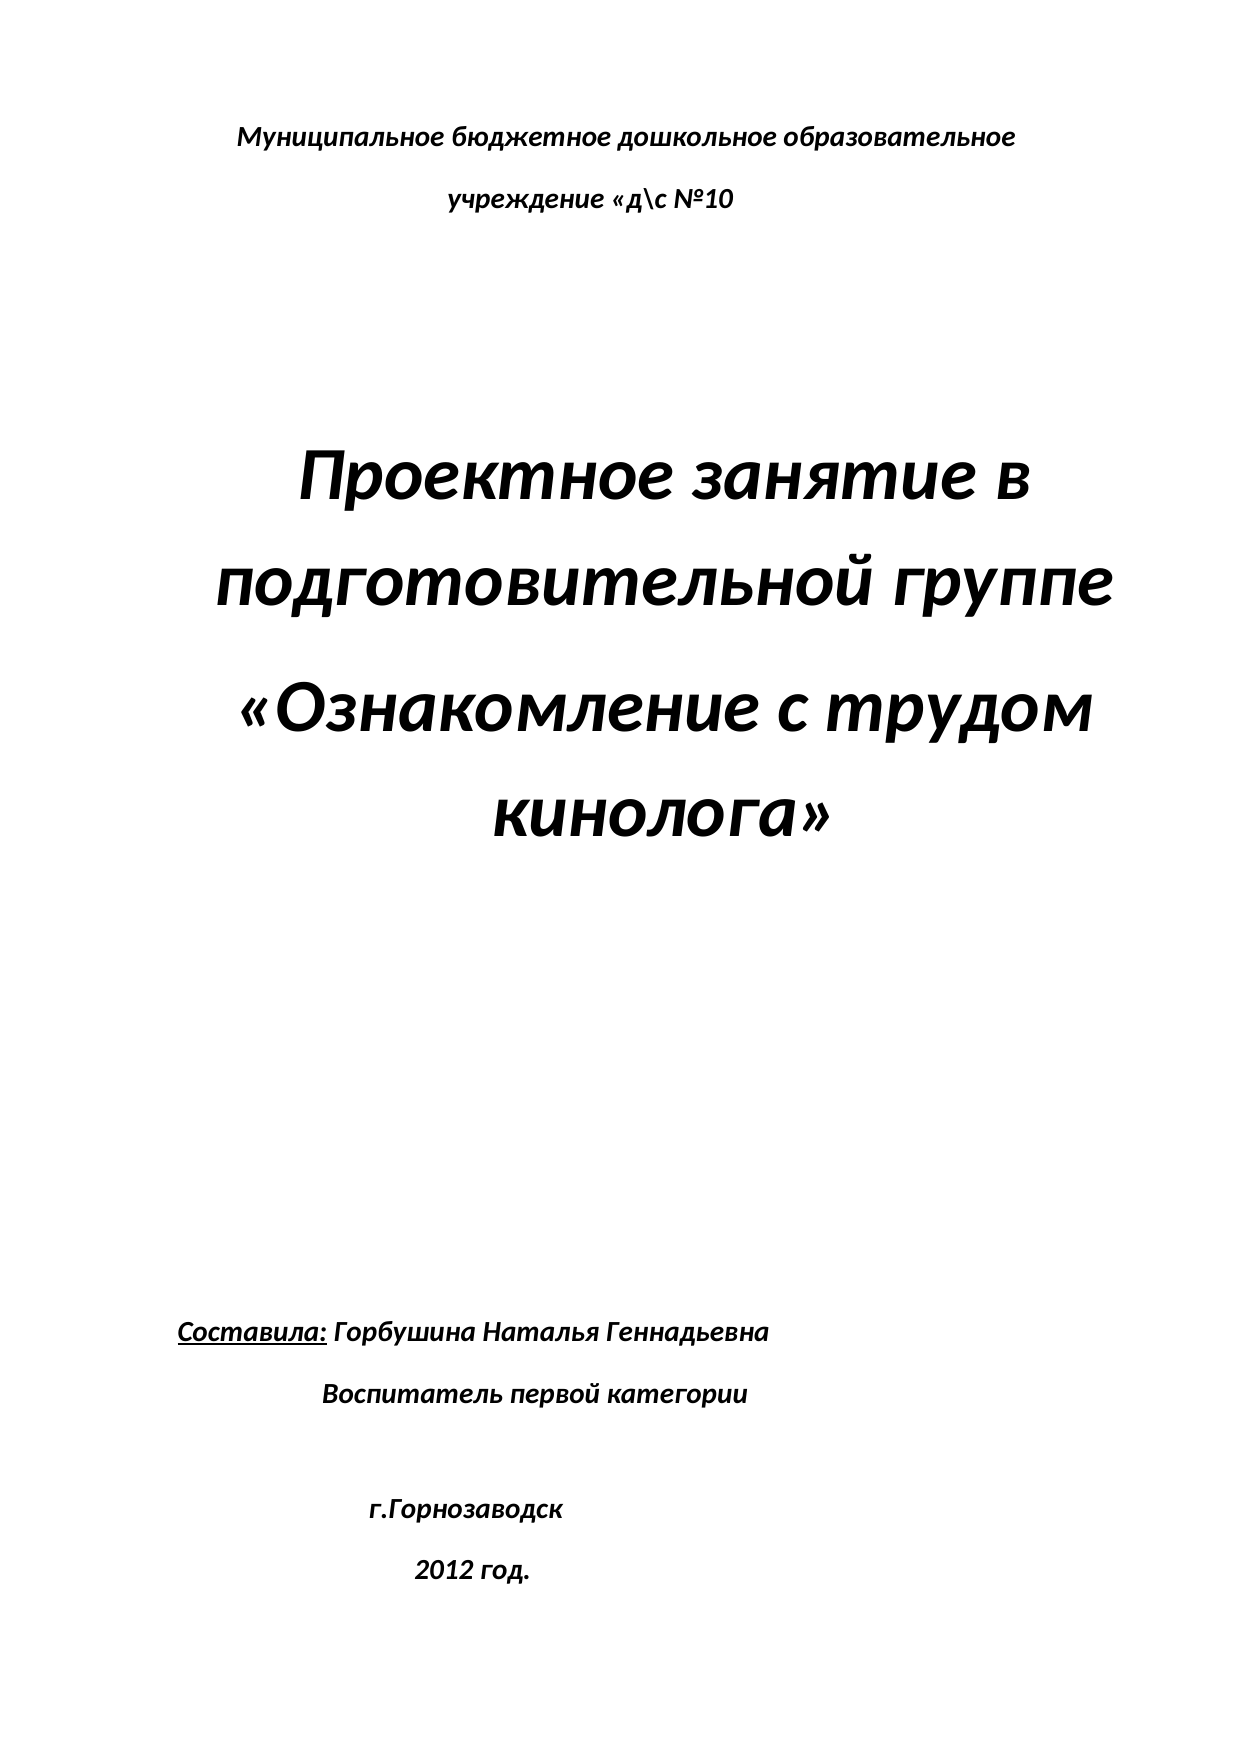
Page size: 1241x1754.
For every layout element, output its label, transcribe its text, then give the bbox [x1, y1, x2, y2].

text 2012 год. [177, 1551, 1152, 1587]
text Составила: Горбушина Наталья Геннадьевна [177, 1313, 1152, 1349]
text учреждение «д\с №10 [177, 180, 1152, 216]
text Воспитатель первой категории [177, 1375, 1152, 1411]
text Муниципальное бюджетное дошкольное образовательное [177, 118, 1152, 154]
text Проектное занятие в подготовительной группе [177, 427, 1152, 624]
text г.Горнозаводск [177, 1490, 1152, 1525]
text «Ознакомление с трудом кинолога» [177, 658, 1152, 855]
